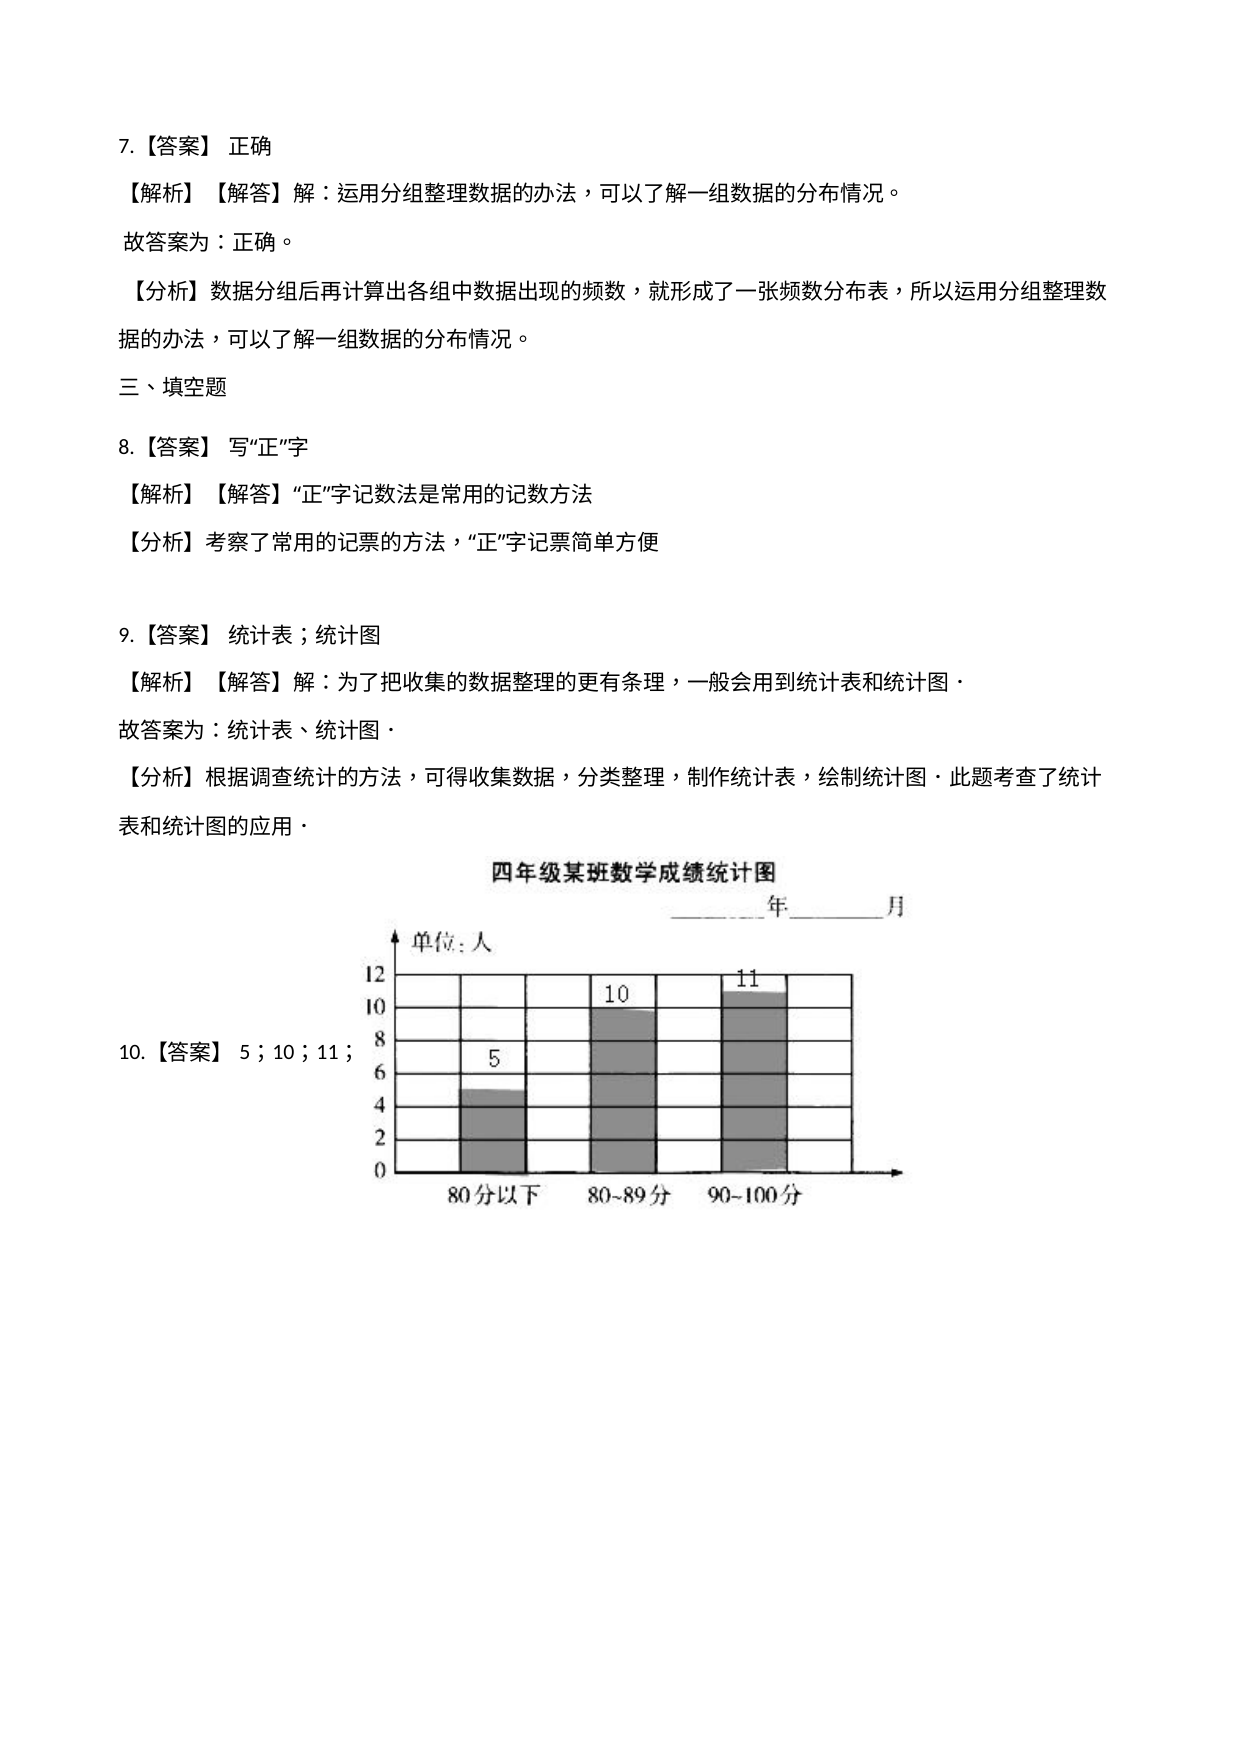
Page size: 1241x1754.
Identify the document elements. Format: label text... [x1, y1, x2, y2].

text 9.【答案】 统计表；统计图 [118, 618, 1122, 651]
text 【解析】【解答】“正”字记数法是常用的记数方法 [118, 478, 1122, 510]
text 三、填空题 [118, 371, 1122, 403]
text 7.【答案】 正确 [118, 129, 1122, 162]
text 故答案为：统计表、统计图． [118, 713, 1122, 746]
text 【解析】【解答】解：运用分组整理数据的办法，可以了解一组数据的分布情况。 故答案为：正确。 【分析】数据分组后再计算出各组中数据出现的频数，就形成了一张频数分布表，所以运用分组整理数据的办法，可以了解一组数据的分布情况。 [118, 177, 1122, 356]
text 8.【答案】 写“正”字 [118, 430, 1122, 463]
text 【分析】根据调查统计的方法，可得收集数据，分类整理，制作统计表，绘制统计图．此题考查了统计表和统计图的应用． [118, 761, 1122, 842]
picture [360, 856, 920, 1217]
text 【分析】考察了常用的记票的方法，“正”字记票简单方便 [118, 525, 1122, 558]
text 【解析】【解答】解：为了把收集的数据整理的更有条理，一般会用到统计表和统计图． [118, 666, 1122, 698]
